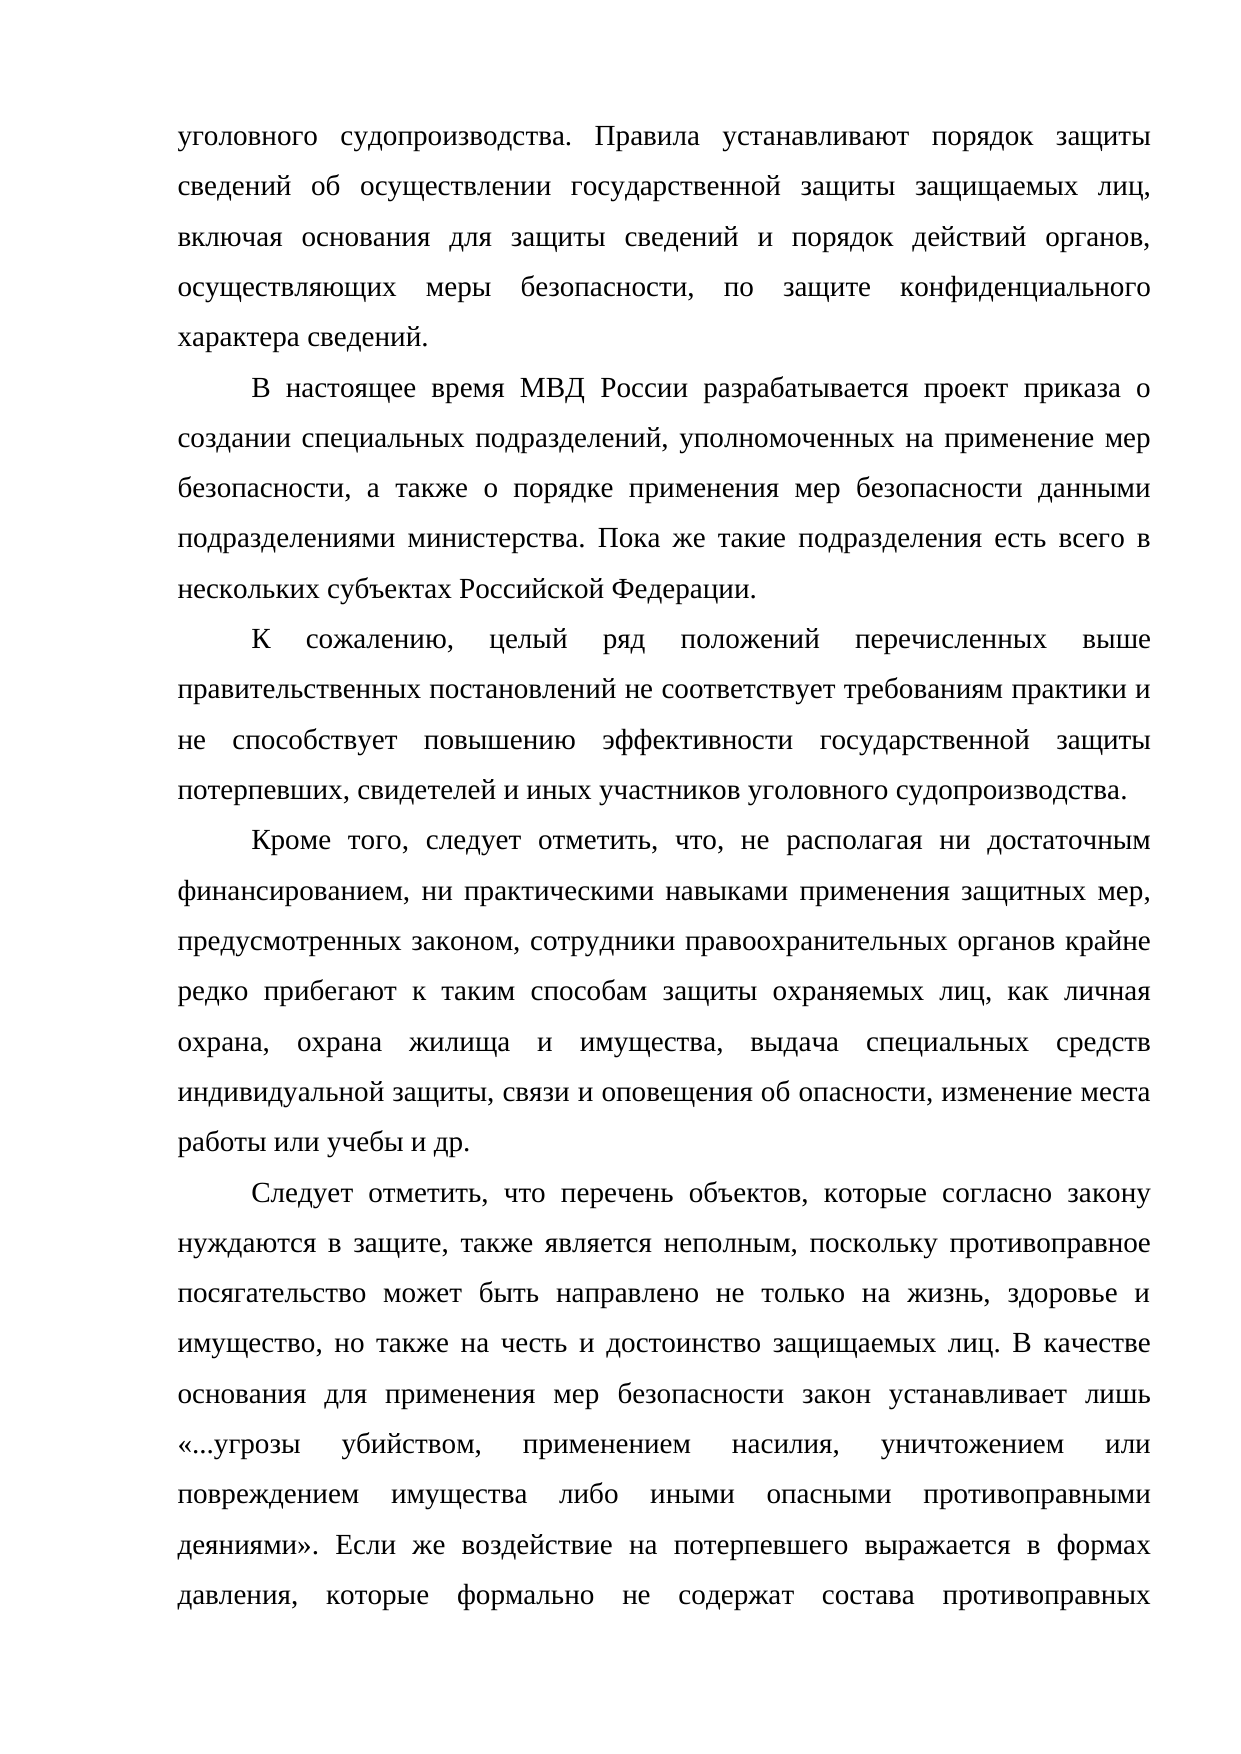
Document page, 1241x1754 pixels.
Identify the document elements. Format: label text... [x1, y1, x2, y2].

text Кроме того, следует отметить, что, не располагая ни достаточным финансированием, ни практическими навыками применения защитных мер, предусмотренных законом, сотрудники правоохранительных органов крайне редко прибегают к таким способам защиты охраняемых лиц, как личная охрана, охрана жилища и имущества, выдача специальных средств индивидуальной защиты, связи и оповещения об опасности, изменение места работы или учебы и др. [177, 822, 1152, 1158]
text В настоящее время МВД России разрабатывается проект приказа о создании специальных подразделений, уполномоченных на применение мер безопасности, а также о порядке применения мер безопасности данными подразделениями министерства. Пока же такие подразделения есть всего в нескольких субъектах Российской Федерации. [177, 370, 1152, 604]
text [177, 1175, 1152, 1611]
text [177, 118, 1152, 353]
text К сожалению, целый ряд положений перечисленных выше правительственных постановлений не соответствует требованиям практики и не способствует повышению эффективности государственной защиты потерпевших, свидетелей и иных участников уголовного судопроизводства. [177, 621, 1152, 806]
